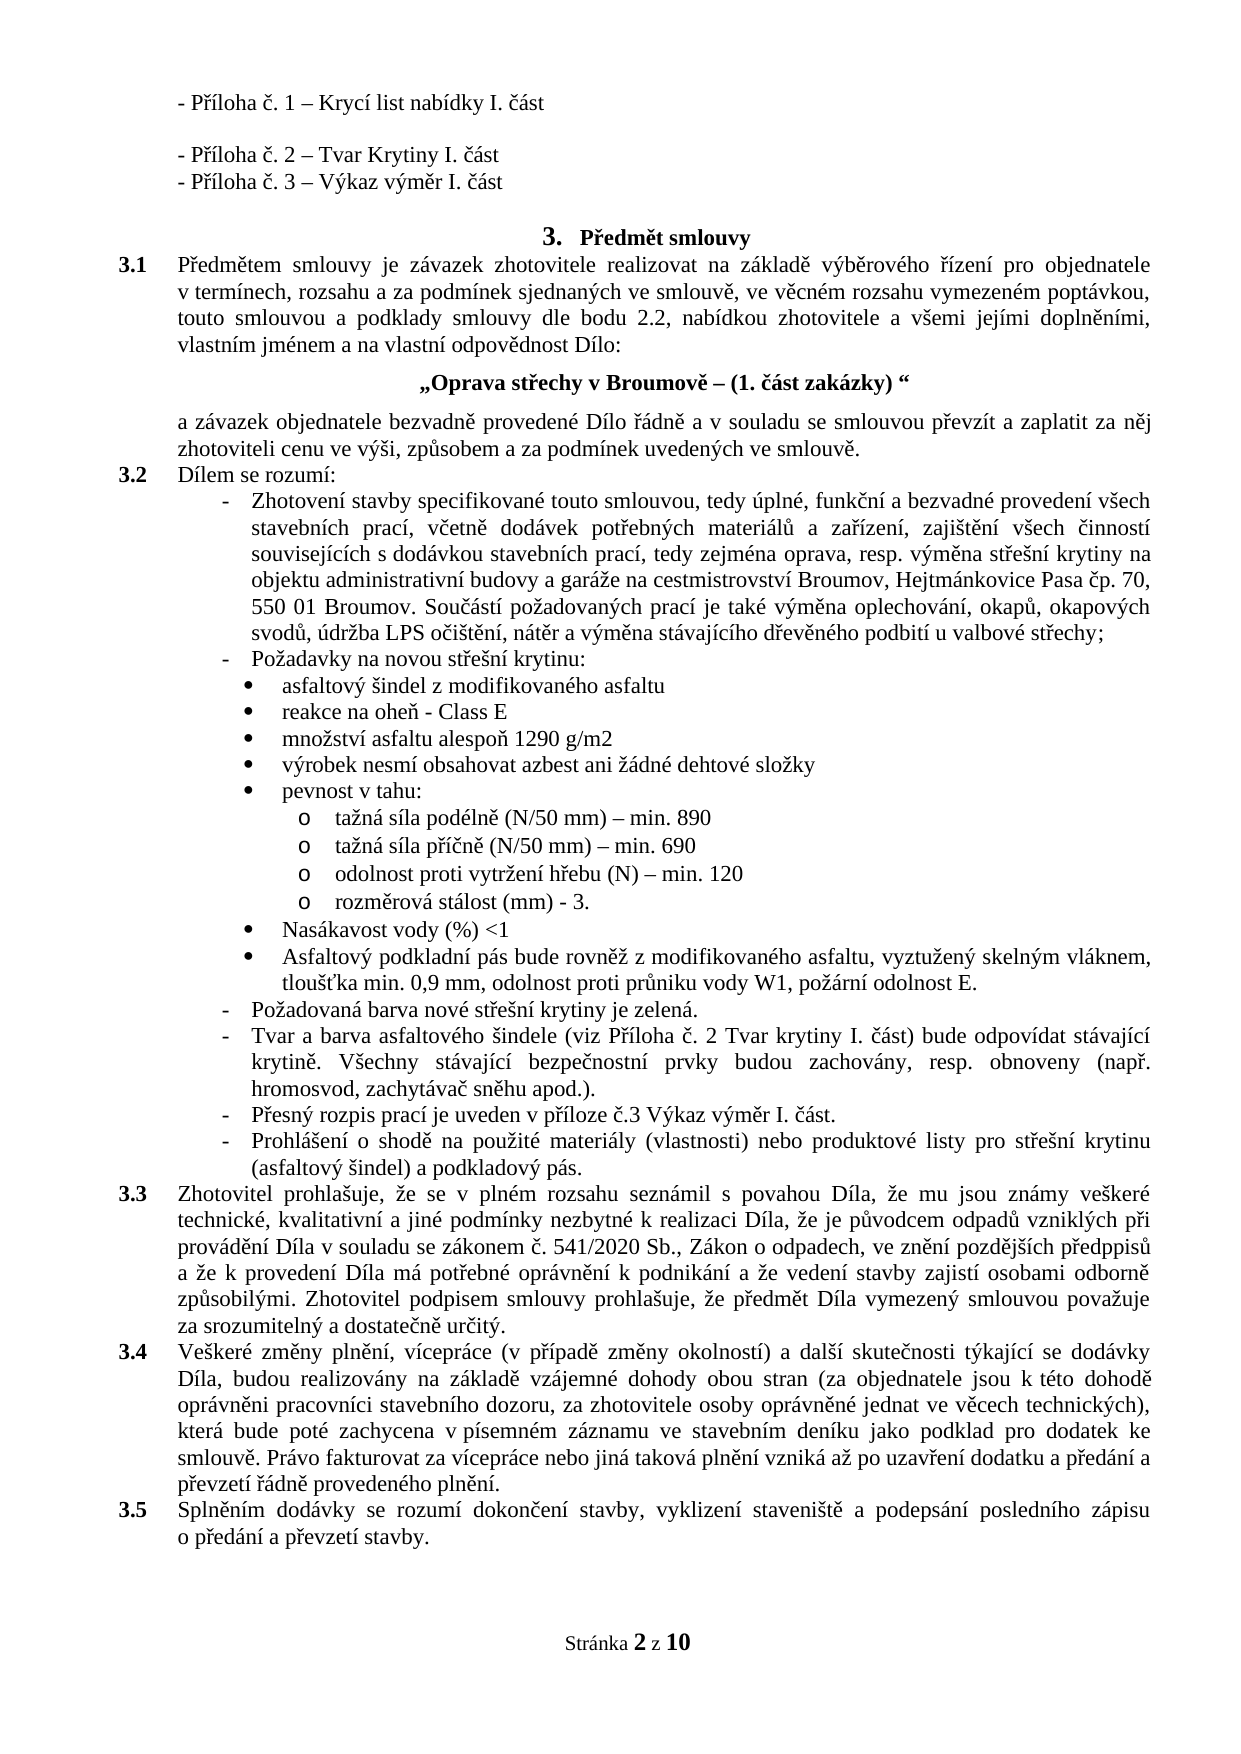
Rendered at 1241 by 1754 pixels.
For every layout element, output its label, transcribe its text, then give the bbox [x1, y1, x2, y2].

list Tvar a barva asfaltového šindele (viz Příloha č. 2 Tvar krytiny I. část) bude odpovídat stávající krytině. Všechny stávající bezpečnostní prvky budou zachovány, resp. obnoveny (např. hromosvod, zachytávač sněhu apod.). [222, 1022, 1152, 1101]
text „Oprava střechy v Broumově – (1. část zakázky) “ [103, 369, 1152, 396]
list Dílem se rozumí: [118, 461, 1152, 487]
list Prohlášení o shodě na použité materiály (vlastnosti) nebo produktové listy pro střešní krytinu (asfaltový šindel) a podkladový pás. [222, 1127, 1152, 1180]
list pevnost v tahu: [244, 777, 1152, 804]
text - Příloha č. 3 – Výkaz výměr I. část [177, 168, 1152, 194]
list Splněním dodávky se rozumí dokončení stavby, vyklizení staveniště a podepsání posledního zápisu o předání a převzetí stavby. [118, 1496, 1152, 1549]
list Nasákavost vody (%) <1 [244, 917, 1152, 943]
list tažná síla příčně (N/50 mm) – min. 690 [297, 832, 1152, 860]
list Veškeré změny plnění, vícepráce (v případě změny okolností) a další skutečnosti týkající se dodávky Díla, budou realizovány na základě vzájemné dohody obou stran (za objednatele jsou k této dohodě oprávněni pracovníci stavebního dozoru, za zhotovitele osoby oprávněné jednat ve věcech technických), která bude poté zachycena v písemném záznamu ve stavebním deníku jako podklad pro dodatek ke smlouvě. Právo fakturovat za vícepráce nebo jiná taková plnění vzniká až po uzavření dodatku a předání a převzetí řádně provedeného plnění. [118, 1338, 1152, 1496]
list asfaltový šindel z modifikovaného asfaltu [244, 672, 1152, 698]
text a závazek objednatele bezvadně provedené Dílo řádně a v souladu se smlouvou převzít a zaplatit za něj zhotoviteli cenu ve výši, způsobem a za podmínek uvedených ve smlouvě. [177, 408, 1152, 461]
list množství asfaltu alespoň 1290 g/m2 [244, 724, 1152, 751]
list reakce na oheň - Class E [244, 698, 1152, 724]
list odolnost proti vytržení hřebu (N) – min. 120 [297, 860, 1152, 888]
list výrobek nesmí obsahovat azbest ani žádné dehtové složky [244, 751, 1152, 777]
text - Požadavky na novou střešní krytinu: [222, 646, 1152, 672]
list Požadovaná barva nové střešní krytiny je zelená. [222, 996, 1152, 1022]
list Asfaltový podkladní pás bude rovněž z modifikovaného asfaltu, vyztužený skelným vláknem, tloušťka min. 0,9 mm, odolnost proti průniku vody W1, požární odolnost E. [244, 943, 1152, 996]
text - Příloha č. 1 – Krycí list nabídky I. část [177, 89, 1152, 115]
list rozměrová stálost (mm) - 3. [297, 888, 1152, 917]
text - Příloha č. 2 – Tvar Krytiny I. část [177, 141, 1152, 168]
list Přesný rozpis prací je uveden v příloze č.3 Výkaz výměr I. část. [222, 1101, 1152, 1127]
list Zhotovitel prohlašuje, že se v plném rozsahu seznámil s povahou Díla, že mu jsou známy veškeré technické, kvalitativní a jiné podmínky nezbytné k realizaci Díla, že je původcem odpadů vzniklých při provádění Díla v souladu se zákonem č. 541/2020 Sb., Zákon o odpadech, ve znění pozdějších předppisů a že k provedení Díla má potřebné oprávnění k podnikání a že vedení stavby zajistí osobami odborně způsobilými. Zhotovitel podpisem smlouvy prohlašuje, že předmět Díla vymezený smlouvou považuje za srozumitelný a dostatečně určitý. [118, 1180, 1152, 1338]
list Předmětem smlouvy je závazek zhotovitele realizovat na základě výběrového řízení pro objednatele v termínech, rozsahu a za podmínek sjednaných ve smlouvě, ve věcném rozsahu vymezeném poptávkou, touto smlouvou a podklady smlouvy dle bodu 2.2, nabídkou zhotovitele a všemi jejími doplněními, vlastním jménem a na vlastní odpovědnost Dílo: [118, 252, 1152, 357]
list tažná síla podélně (N/50 mm) – min. 890 [297, 804, 1152, 832]
list Zhotovení stavby specifikované touto smlouvou, tedy úplné, funkční a bezvadné provedení všech stavebních prací, včetně dodávek potřebných materiálů a zařízení, zajištění všech činností souvisejících s dodávkou stavebních prací, tedy zejména oprava, resp. výměna střešní krytiny na objektu administrativní budovy a garáže na cestmistrovství Broumov, Hejtmánkovice Pasa čp. 70, 550 01 Broumov. Součástí požadovaných prací je také výměna oplechování, okapů, okapových svodů, údržba LPS očištění, nátěr a výměna stávajícího dřevěného podbití u valbové střechy; [222, 487, 1152, 646]
list Předmět smlouvy [141, 220, 1152, 252]
